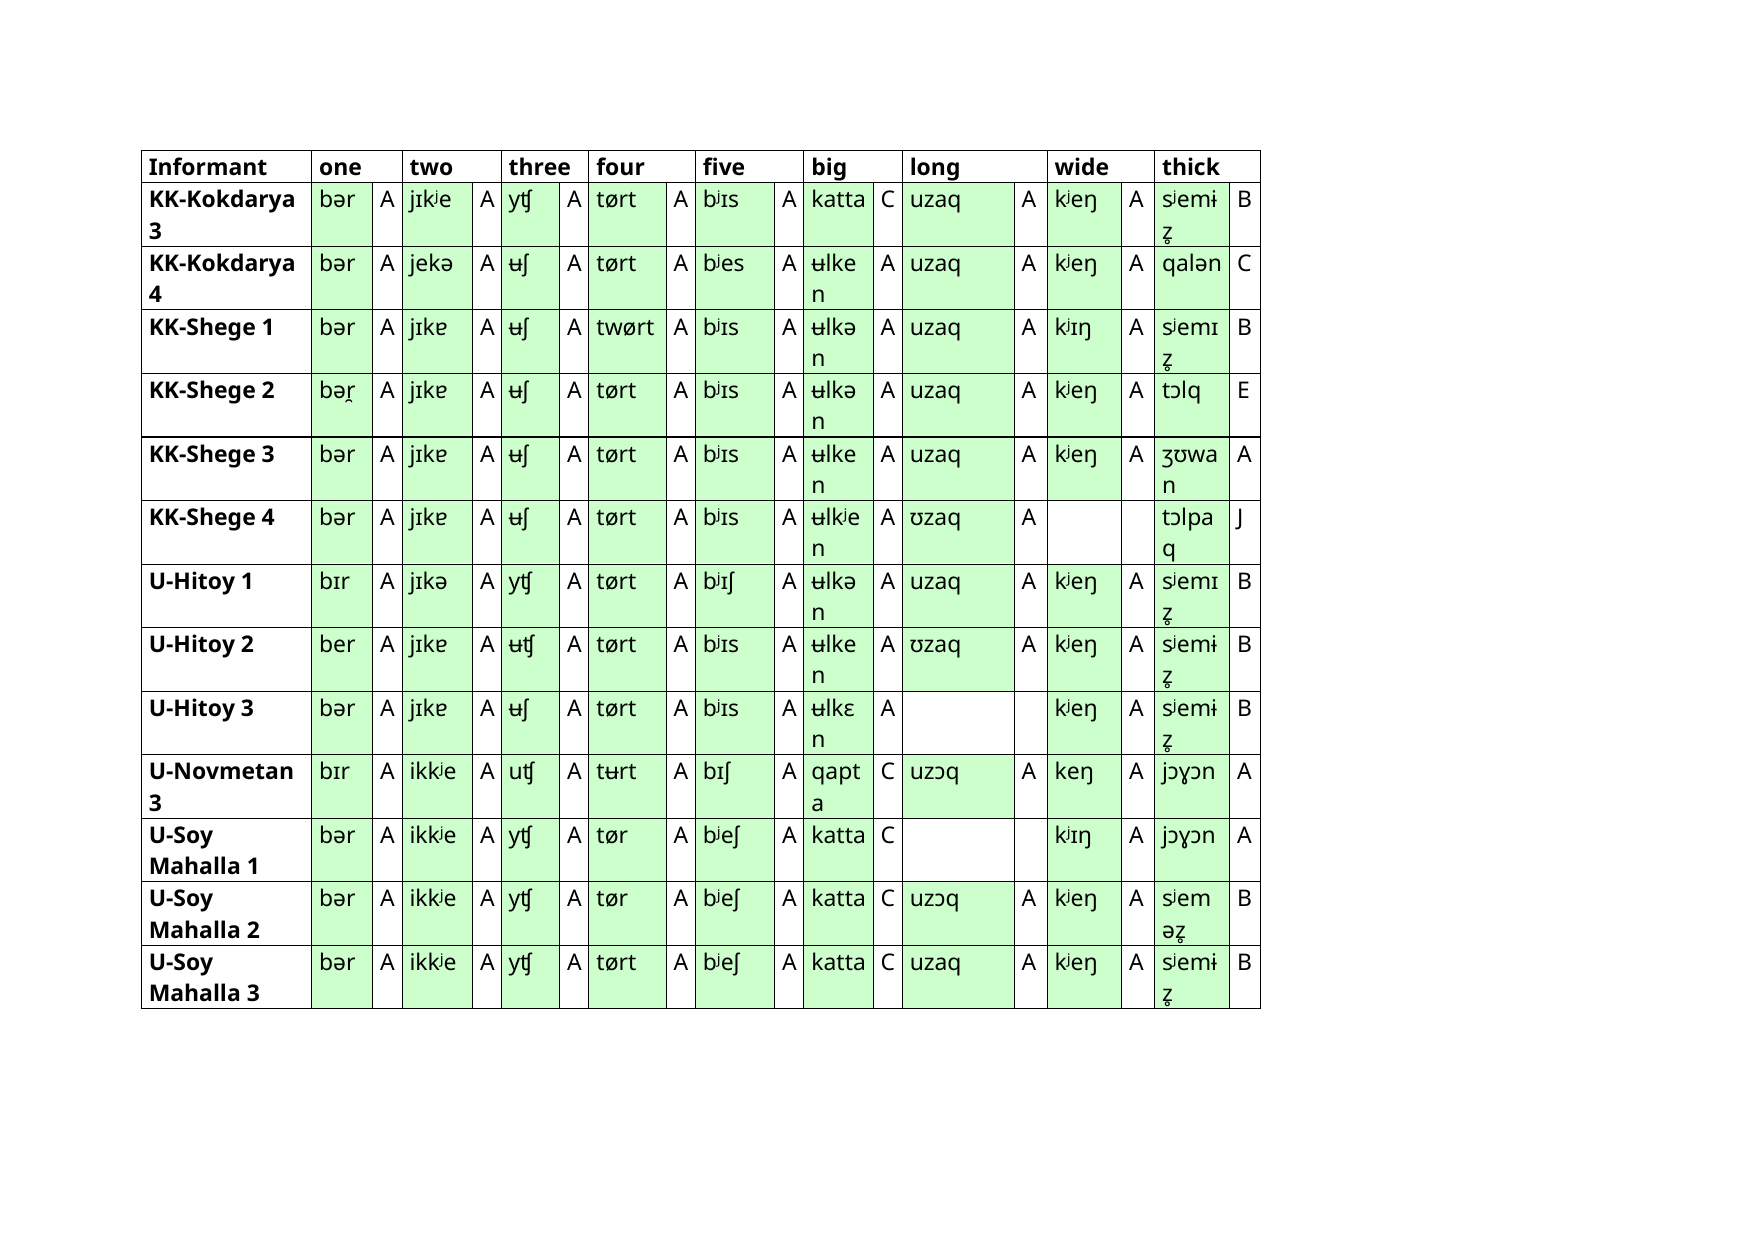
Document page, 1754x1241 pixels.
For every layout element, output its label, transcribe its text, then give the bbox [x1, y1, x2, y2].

table_cell tørt [589, 946, 666, 1008]
table_cell jɪkə [403, 565, 472, 627]
table_cell bər [312, 438, 372, 500]
table_cell A [473, 310, 501, 373]
table_cell A [874, 628, 902, 691]
table_cell bər [312, 310, 372, 373]
table_cell A [775, 501, 803, 563]
table_cell bʲɪs [696, 374, 774, 436]
table_cell jɪkɐ [403, 692, 472, 754]
table_cell kʲeŋ [1048, 882, 1121, 945]
table_cell kʲeŋ [1048, 438, 1121, 500]
table_cell A [775, 628, 803, 691]
table_cell uzaq [903, 310, 1014, 373]
table_cell jɔɣɔn [1155, 755, 1229, 818]
table_cell uzɔq [903, 755, 1014, 818]
table_cell A [373, 946, 402, 1008]
table_cell A [667, 374, 695, 436]
table_cell A [1015, 565, 1047, 627]
table_cell B [1230, 310, 1260, 373]
table_cell A [373, 247, 402, 309]
table_cell A [560, 628, 588, 691]
table_cell A [373, 692, 402, 754]
table_cell A [775, 565, 803, 627]
table_cell kʲeŋ [1048, 183, 1121, 246]
table_cell KK-Shege 1 [142, 310, 311, 373]
table_cell tørt [589, 183, 666, 246]
table_cell ʒʊwan [1155, 438, 1229, 500]
table_cell KK-Kokdarya 4 [142, 247, 311, 309]
table_cell ikkʲe [403, 755, 472, 818]
table_cell [1015, 819, 1047, 881]
table_cell ʉʃ [502, 374, 559, 436]
table_cell sʲemɨz̥ [1155, 628, 1229, 691]
table_cell A [560, 183, 588, 246]
table_cell A [373, 819, 402, 881]
table_cell ʉlkən [804, 565, 873, 627]
table_cell ʉlkən [804, 374, 873, 436]
table_cell B [1230, 882, 1260, 945]
table_cell A [667, 628, 695, 691]
table_cell tørt [589, 374, 666, 436]
table_cell jɪkɐ [403, 628, 472, 691]
table_cell J [1230, 501, 1260, 563]
table_cell B [1230, 692, 1260, 754]
table_cell sʲemɨz̥ [1155, 183, 1229, 246]
table_header long [903, 151, 1047, 182]
table_cell A [874, 438, 902, 500]
table_cell C [1230, 247, 1260, 309]
table_cell A [667, 819, 695, 881]
table_header big [804, 151, 902, 182]
table_cell A [667, 692, 695, 754]
table_cell B [1230, 946, 1260, 1008]
table_cell A [1122, 438, 1154, 500]
table_cell ikkʲe [403, 882, 472, 945]
table_cell [903, 692, 1014, 754]
table_cell jɪkʲe [403, 183, 472, 246]
table_cell tør [589, 819, 666, 881]
table_cell C [874, 819, 902, 881]
table_cell ʉlken [804, 247, 873, 309]
table_cell A [560, 692, 588, 754]
table_cell A [373, 310, 402, 373]
table_cell ʉʃ [502, 310, 559, 373]
table_cell A [473, 882, 501, 945]
table_cell uzaq [903, 247, 1014, 309]
table_cell kʲeŋ [1048, 628, 1121, 691]
table_cell U-Hitoy 2 [142, 628, 311, 691]
table_cell jɪkɐ [403, 501, 472, 563]
table_cell tʉrt [589, 755, 666, 818]
table_cell bʲeʃ [696, 946, 774, 1008]
table_cell tørt [589, 628, 666, 691]
table_cell kʲɪŋ [1048, 310, 1121, 373]
table_cell A [560, 501, 588, 563]
table_cell A [373, 882, 402, 945]
table_cell A [473, 819, 501, 881]
table_cell A [1015, 628, 1047, 691]
table_cell A [1015, 755, 1047, 818]
table_cell yʧ [502, 565, 559, 627]
table_cell sʲemɪz̥ [1155, 310, 1229, 373]
table_cell A [473, 183, 501, 246]
table_cell bər [312, 946, 372, 1008]
table_cell ʉʃ [502, 501, 559, 563]
table_cell ʉʃ [502, 247, 559, 309]
table_cell yʧ [502, 946, 559, 1008]
table_cell A [667, 438, 695, 500]
table_cell A [667, 183, 695, 246]
table_cell tɔlq [1155, 374, 1229, 436]
table_cell A [473, 692, 501, 754]
table_cell E [1230, 374, 1260, 436]
table_cell A [560, 374, 588, 436]
table_header five [696, 151, 803, 182]
table_cell tørt [589, 692, 666, 754]
table_cell A [775, 755, 803, 818]
table_cell tør [589, 882, 666, 945]
table_cell ʉlken [804, 628, 873, 691]
table_cell KK-Shege 4 [142, 501, 311, 563]
table_cell A [775, 247, 803, 309]
table_cell U-Hitoy 3 [142, 692, 311, 754]
table_cell yʧ [502, 183, 559, 246]
table_cell jɪkɐ [403, 438, 472, 500]
table_cell bʲɪʃ [696, 565, 774, 627]
table_cell uzɔq [903, 882, 1014, 945]
table_cell kʲeŋ [1048, 692, 1121, 754]
table_cell A [667, 882, 695, 945]
table_cell [1015, 692, 1047, 754]
table_cell jɪkɐ [403, 374, 472, 436]
table_cell jɔɣɔn [1155, 819, 1229, 881]
table_cell A [473, 946, 501, 1008]
table_cell katta [804, 946, 873, 1008]
table_cell U-Hitoy 1 [142, 565, 311, 627]
table_cell bʲɪs [696, 310, 774, 373]
table_cell bʲes [696, 247, 774, 309]
table_header two [403, 151, 501, 182]
table_cell A [1230, 755, 1260, 818]
table_cell A [667, 501, 695, 563]
table_cell uzaq [903, 946, 1014, 1008]
table_cell A [473, 438, 501, 500]
table_cell C [874, 183, 902, 246]
table_cell jekə [403, 247, 472, 309]
table_cell A [1122, 183, 1154, 246]
table_cell kʲeŋ [1048, 565, 1121, 627]
table_cell B [1230, 565, 1260, 627]
table_cell bər [312, 183, 372, 246]
table_header Informant [142, 151, 311, 182]
table_cell bɪr [312, 755, 372, 818]
table_header thick [1155, 151, 1260, 182]
table_cell uʧ [502, 755, 559, 818]
table_cell A [775, 438, 803, 500]
table_cell U-Soy Mahalla 3 [142, 946, 311, 1008]
table_cell bʲɪs [696, 692, 774, 754]
table_cell keŋ [1048, 755, 1121, 818]
table_cell B [1230, 183, 1260, 246]
table_header wide [1048, 151, 1154, 182]
table_cell katta [804, 183, 873, 246]
table_cell qalən [1155, 247, 1229, 309]
table_cell C [874, 882, 902, 945]
table_cell A [874, 501, 902, 563]
table_cell katta [804, 882, 873, 945]
table_cell A [560, 565, 588, 627]
table_cell bɪr [312, 565, 372, 627]
table_cell tørt [589, 247, 666, 309]
table_cell ʉʃ [502, 692, 559, 754]
table_cell tørt [589, 565, 666, 627]
table_cell sʲemɨz̥ [1155, 692, 1229, 754]
table_cell katta [804, 819, 873, 881]
table_cell bʲeʃ [696, 819, 774, 881]
table_cell ʉlkʲen [804, 501, 873, 563]
table_cell U-Novmetan 3 [142, 755, 311, 818]
table_cell A [373, 374, 402, 436]
table_cell kʲeŋ [1048, 374, 1121, 436]
table_cell tɔlpaq [1155, 501, 1229, 563]
table_cell A [560, 310, 588, 373]
table_cell ikkʲe [403, 946, 472, 1008]
table_cell [1048, 501, 1121, 563]
table_cell ʊzaq [903, 628, 1014, 691]
table_cell A [560, 755, 588, 818]
table_cell U-Soy Mahalla 2 [142, 882, 311, 945]
table_cell KK-Shege 2 [142, 374, 311, 436]
table_cell C [874, 755, 902, 818]
table_cell KK-Kokdarya 3 [142, 183, 311, 246]
table_cell A [1015, 247, 1047, 309]
table_cell A [874, 310, 902, 373]
table_cell A [1015, 438, 1047, 500]
table_cell yʧ [502, 882, 559, 945]
table_cell bər [312, 819, 372, 881]
table_cell B [1230, 628, 1260, 691]
table_cell A [1015, 882, 1047, 945]
table_cell tørt [589, 501, 666, 563]
table_cell sʲeməz̥ [1155, 882, 1229, 945]
table_cell A [874, 565, 902, 627]
table_cell uzaq [903, 438, 1014, 500]
table_cell A [775, 882, 803, 945]
table_cell A [1122, 374, 1154, 436]
table_cell A [373, 438, 402, 500]
table_cell ʊzaq [903, 501, 1014, 563]
table_cell A [473, 565, 501, 627]
table_cell A [373, 628, 402, 691]
table_cell ikkʲe [403, 819, 472, 881]
table_cell A [667, 755, 695, 818]
table_cell bʲɪs [696, 628, 774, 691]
table_cell A [560, 882, 588, 945]
table_cell A [560, 946, 588, 1008]
table_cell twørt [589, 310, 666, 373]
table_cell A [560, 438, 588, 500]
table_cell A [775, 183, 803, 246]
table_cell bɪʃ [696, 755, 774, 818]
table_cell A [373, 183, 402, 246]
table_header one [312, 151, 402, 182]
table_cell A [1122, 882, 1154, 945]
table_cell bʲeʃ [696, 882, 774, 945]
table_cell KK-Shege 3 [142, 438, 311, 500]
table_cell ʉʧ [502, 628, 559, 691]
table_cell A [775, 819, 803, 881]
table_cell A [775, 310, 803, 373]
table_cell A [775, 946, 803, 1008]
table_cell A [473, 501, 501, 563]
table_cell tørt [589, 438, 666, 500]
table_cell bər [312, 882, 372, 945]
table_cell kʲeŋ [1048, 946, 1121, 1008]
table_cell A [667, 247, 695, 309]
table_cell A [667, 946, 695, 1008]
table_cell sʲemɨz̥ [1155, 946, 1229, 1008]
table_cell bər [312, 247, 372, 309]
table_cell A [373, 565, 402, 627]
table_cell A [1230, 438, 1260, 500]
table_cell qapta [804, 755, 873, 818]
table_cell C [874, 946, 902, 1008]
table_cell [903, 819, 1014, 881]
table_cell bər [312, 501, 372, 563]
table_cell A [1015, 501, 1047, 563]
table_cell jɪkɐ [403, 310, 472, 373]
table_cell uzaq [903, 183, 1014, 246]
table_cell A [1015, 374, 1047, 436]
table_cell A [1230, 819, 1260, 881]
table_cell uzaq [903, 374, 1014, 436]
table_cell A [775, 692, 803, 754]
table_cell ber [312, 628, 372, 691]
table_cell A [1122, 755, 1154, 818]
table_cell bʲɪs [696, 501, 774, 563]
table_cell A [473, 755, 501, 818]
table_cell A [775, 374, 803, 436]
table_cell bər [312, 692, 372, 754]
table_cell A [473, 628, 501, 691]
table_cell A [373, 755, 402, 818]
table_cell ʉʃ [502, 438, 559, 500]
table_cell [1122, 501, 1154, 563]
table_cell A [1015, 946, 1047, 1008]
table_cell A [560, 819, 588, 881]
table_cell A [874, 374, 902, 436]
table_cell ʉlkən [804, 310, 873, 373]
table_cell U-Soy Mahalla 1 [142, 819, 311, 881]
table_cell A [667, 565, 695, 627]
table_cell sʲemɪz̥ [1155, 565, 1229, 627]
table_cell A [667, 310, 695, 373]
table_cell A [473, 374, 501, 436]
table_cell A [1122, 692, 1154, 754]
table_cell A [473, 247, 501, 309]
table_cell A [560, 247, 588, 309]
table_cell uzaq [903, 565, 1014, 627]
table_cell A [1122, 310, 1154, 373]
table_cell A [1122, 628, 1154, 691]
table_cell kʲeŋ [1048, 247, 1121, 309]
table_cell A [373, 501, 402, 563]
table_cell bʲɪs [696, 438, 774, 500]
table_header three [502, 151, 588, 182]
table_cell A [1122, 946, 1154, 1008]
table_cell A [1122, 565, 1154, 627]
table_cell yʧ [502, 819, 559, 881]
table_cell ʉlken [804, 438, 873, 500]
table_cell A [1122, 819, 1154, 881]
table_cell bʲɪs [696, 183, 774, 246]
table_cell ʉlkɛn [804, 692, 873, 754]
table_cell A [1015, 183, 1047, 246]
table_header four [589, 151, 695, 182]
table_cell A [874, 247, 902, 309]
table_cell A [874, 692, 902, 754]
table_cell A [1122, 247, 1154, 309]
table_cell bər̯ [312, 374, 372, 436]
table_cell A [1015, 310, 1047, 373]
table_cell kʲɪŋ [1048, 819, 1121, 881]
